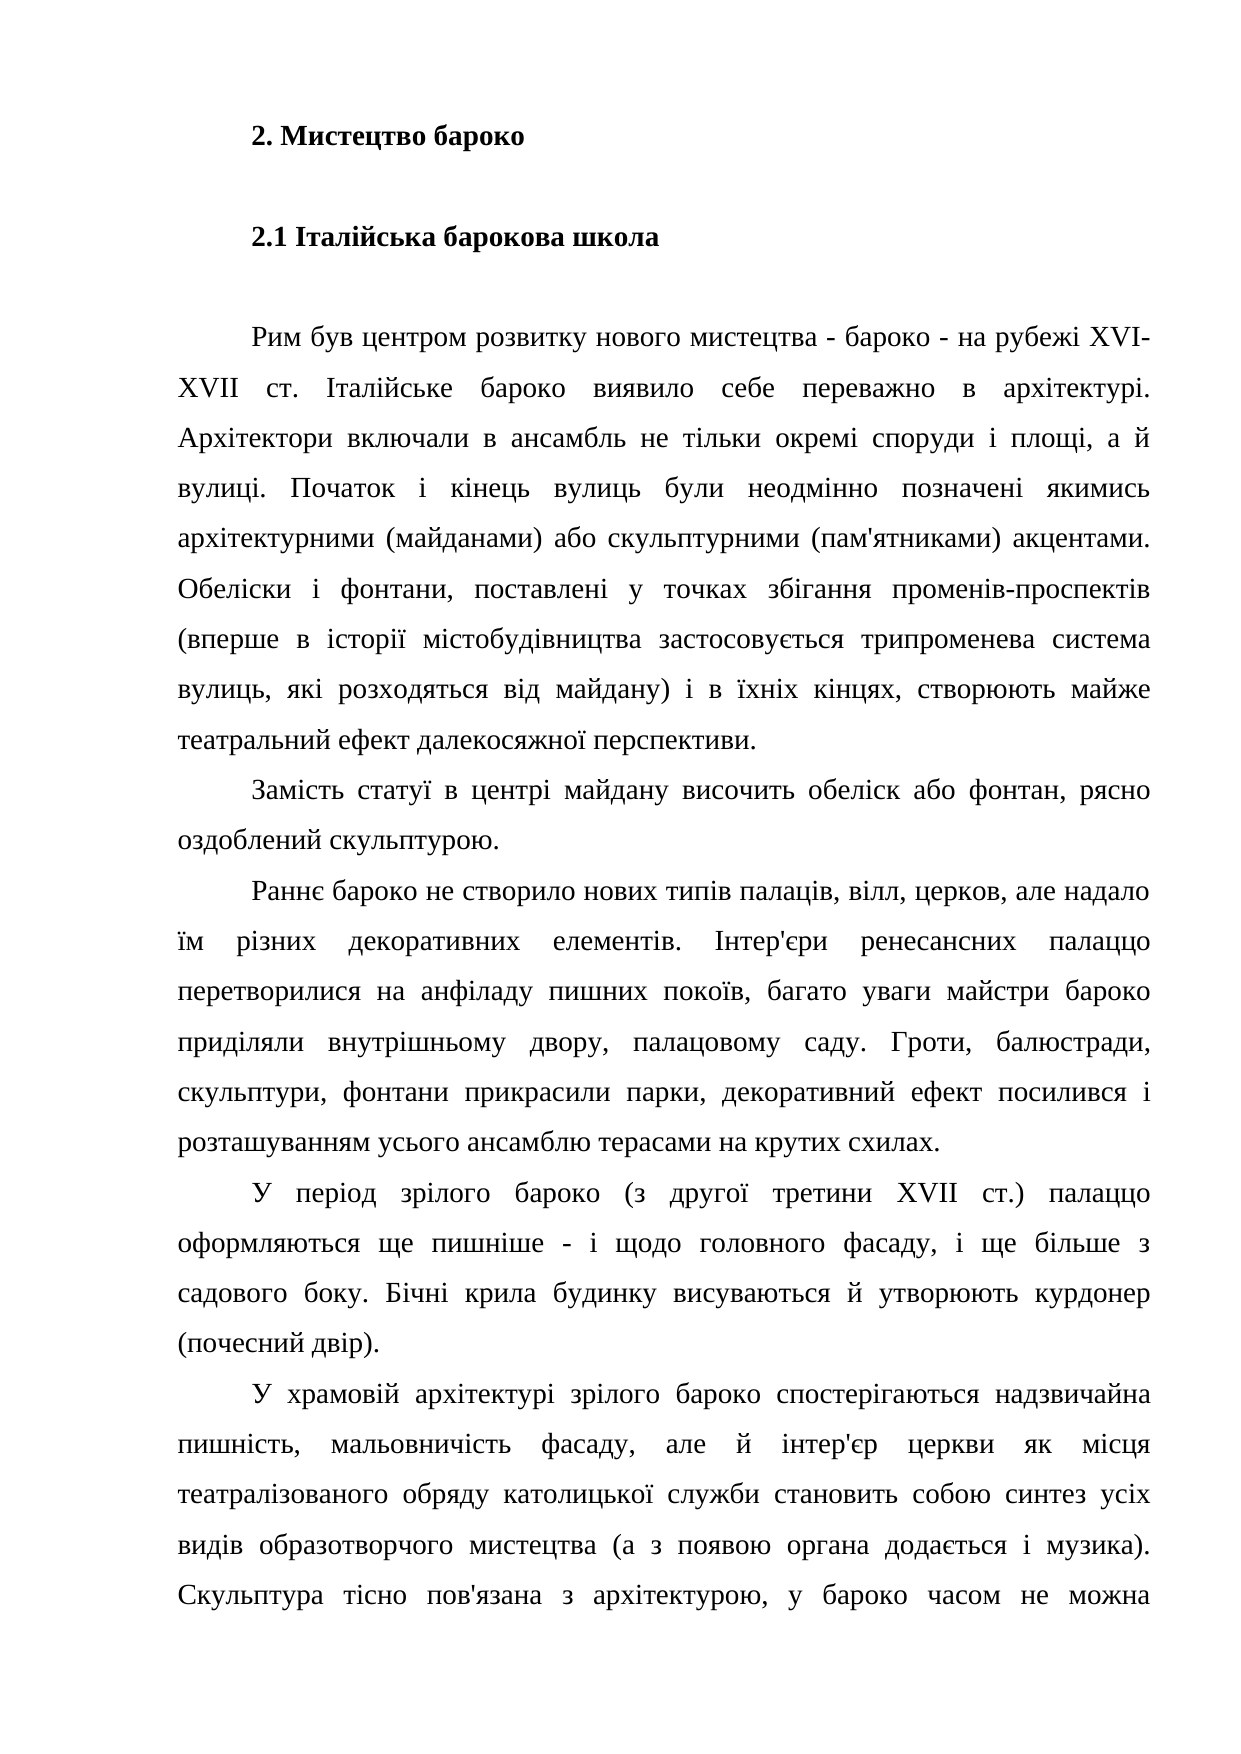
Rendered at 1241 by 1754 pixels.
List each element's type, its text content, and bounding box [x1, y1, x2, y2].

text Рим був центром розвитку нового мистецтва - бароко - на рубежі XVI-XVII ст. Італійське бароко виявило себе переважно в архітектурі. Архітектори включали в ансамбль не тільки окремі споруди і площі, а й вулиці. Початок і кінець вулиць були неодмінно позначені якимись архітектурними (майданами) або скульптурними (пам'ятниками) акцентами. Обеліски і фонтани, поставлені у точках збігання променів-проспектів (вперше в історії містобудівництва застосовується трипроменева система вулиць, які розходяться від майдану) і в їхніх кінцях, створюють майже театральний ефект далекосяжної перспективи. [177, 319, 1152, 755]
text У період зрілого бароко (з другої третини XVII ст.) палаццо оформляються ще пишніше - і щодо головного фасаду, і ще більше з садового боку. Бічні крила будинку висуваються й утворюють курдонер (почесний двір). [177, 1175, 1152, 1359]
text Замість статуї в центрі майдану височить обеліск або фонтан, рясно оздоблений скульптурою. [177, 772, 1152, 856]
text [177, 1376, 1152, 1611]
text 2. Мистецтво бароко [177, 118, 1152, 152]
subtitle 2.1 Італійська барокова школа [177, 219, 1152, 252]
text Раннє бароко не створило нових типів палаців, вілл, церков, але надало їм різних декоративних елементів. Інтер'єри ренесансних палаццо перетворилися на анфіладу пишних покоїв, багато уваги майстри бароко приділяли внутрішньому двору, палацовому саду. Гроти, балюстради, скульптури, фонтани прикрасили парки, декоративний ефект посилився і розташуванням усього ансамблю терасами на крутих схилах. [177, 873, 1152, 1158]
